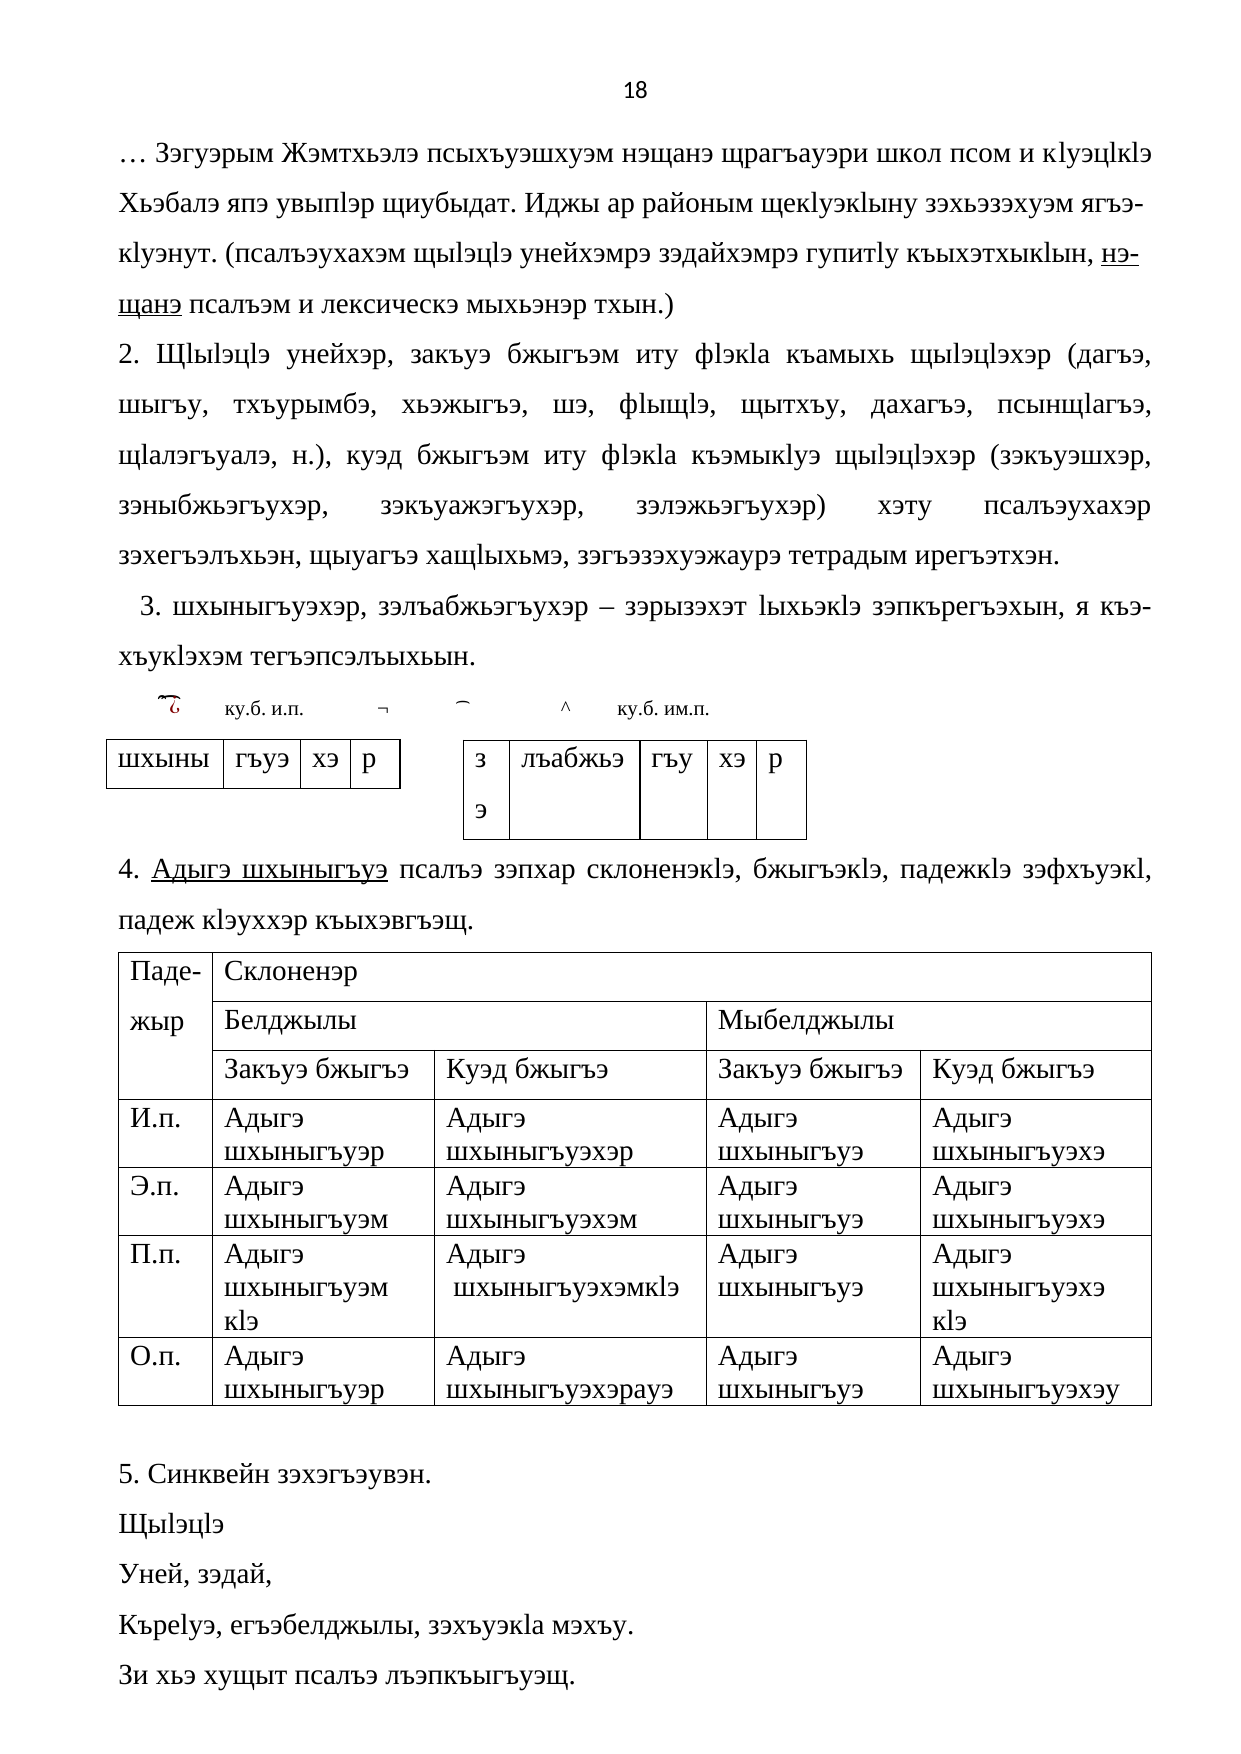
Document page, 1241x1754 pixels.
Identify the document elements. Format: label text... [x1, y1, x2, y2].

table_header зэ [464, 741, 509, 839]
table_cell Адыгэ шхыныгъуэхэрауэ [435, 1338, 706, 1405]
table_header Склоненэр [213, 953, 1151, 1001]
text 2. Щlыlэцlэ унейхэр, закъуэ бжыгъэм иту фlэкlа къамыхь щыlэцlэхэр (дагъэ, шыгъу, тхъурымбэ, хьэжыгъэ, шэ, фlыщlэ, щытхъу, дахагъэ, псынщlагъэ, щlалэгъуалэ, н.), куэд бжыгъэм иту фlэкlа къэмыкlуэ щыlэцlэхэр (зэкъуэшхэр, зэныбжьэгъухэр, зэкъуажэгъухэр, зэлэжьэгъухэр) хэту псалъэухахэр зэхегъэлъхьэн, щыуагъэ хащlыхьмэ, зэгъэзэхуэжаурэ тетрадым ирегъэтхэн. [118, 336, 1152, 571]
table_header Паде-жыр [119, 953, 212, 1099]
table_cell Адыгэ шхыныгъуэ [707, 1236, 920, 1337]
table_header гъуэ [224, 740, 300, 788]
table_cell Куэд бжыгъэ [435, 1051, 706, 1099]
table_cell Адыгэ шхыныгъуэхэ [921, 1100, 1151, 1167]
table_cell Адыгэ шхыныгъуэхэмкlэ [435, 1236, 706, 1337]
text Щыlэцlэ [118, 1506, 1152, 1540]
text Зи хьэ хущыт псалъэ лъэпкъыгъуэщ. [118, 1657, 1152, 1691]
text кlуэнут. (псалъэухахэм щыlэцlэ унейхэмрэ зэдайхэмрэ гупитlу къыхэтхыкlын, нэ- [118, 236, 1152, 269]
table_header гъу [641, 741, 707, 839]
table_header шхыны [107, 740, 223, 788]
text 3. шхыныгъуэхэр, зэлъабжьэгъухэр – зэрызэхэт lыхьэкlэ зэпкърегъэхын, я къэ-хъукlэхэм тегъэпсэлъыхьын. [118, 588, 1152, 672]
table_header лъабжьэ [510, 741, 639, 839]
table_cell Адыгэ шхыныгъуэхэ [921, 1168, 1151, 1235]
text щанэ псалъэм и лексическэ мыхьэнэр тхын.) [118, 286, 1152, 319]
table_cell Адыгэ шхыныгъуэ [707, 1100, 920, 1167]
table_cell Адыгэ шхыныгъуэхэу [921, 1338, 1151, 1405]
table_cell Адыгэ шхыныгъуэ [707, 1338, 920, 1405]
table_cell О.п. [119, 1338, 212, 1405]
table_cell Э.п. [119, 1168, 212, 1235]
table_cell Адыгэ шхыныгъуэхэм [435, 1168, 706, 1235]
table_header хэ [708, 741, 756, 839]
text Къреlуэ, егъэбелджылы, зэхъуэкlа мэхъу. [118, 1607, 1152, 1641]
table_cell Адыгэ шхыныгъуэр [213, 1338, 434, 1405]
table_cell Адыгэ шхыныгъуэмкlэ [213, 1236, 434, 1337]
text … Зэгуэрым Жэмтхьэлэ псыхъуэшхуэм нэщанэ щрагъауэри школ псом и кlуэцlкlэ Хьэбалэ япэ увыпlэр щиубыдат. Иджы ар районым щекlуэкlыну зэхьэзэхуэм ягъэ- [118, 135, 1152, 219]
text 5. Синквейн зэхэгъэувэн. [118, 1456, 1152, 1489]
table_cell П.п. [119, 1236, 212, 1337]
table_header р [757, 741, 806, 839]
table_cell Адыгэ шхыныгъуэр [213, 1100, 434, 1167]
table_cell Адыгэ шхыныгъуэ [707, 1168, 920, 1235]
table_cell Куэд бжыгъэ [921, 1051, 1151, 1099]
table_header хэ [301, 740, 350, 788]
table_cell Мыбелджылы [707, 1002, 1151, 1050]
table_header р [351, 740, 399, 788]
text 4. Адыгэ шхыныгъуэ псалъэ зэпхар склоненэкlэ, бжыгъэкlэ, падежкlэ зэфхъуэкl, падеж кlэуххэр къыхэвгъэщ. [118, 851, 1152, 935]
table_cell Адыгэ шхыныгъуэхэкlэ [921, 1236, 1151, 1337]
text ̑͡ ку.б. и.п. ¬ ͡ ^ ку.б. им.п. [118, 688, 1152, 722]
table_cell Адыгэ шхыныгъуэхэр [435, 1100, 706, 1167]
table_cell Закъуэ бжыгъэ [707, 1051, 920, 1099]
table_cell Белджылы [213, 1002, 706, 1050]
table_cell Адыгэ шхыныгъуэм [213, 1168, 434, 1235]
text Уней, зэдай, [118, 1557, 1152, 1590]
table_cell Закъуэ бжыгъэ [213, 1051, 434, 1099]
table_cell И.п. [119, 1100, 212, 1167]
